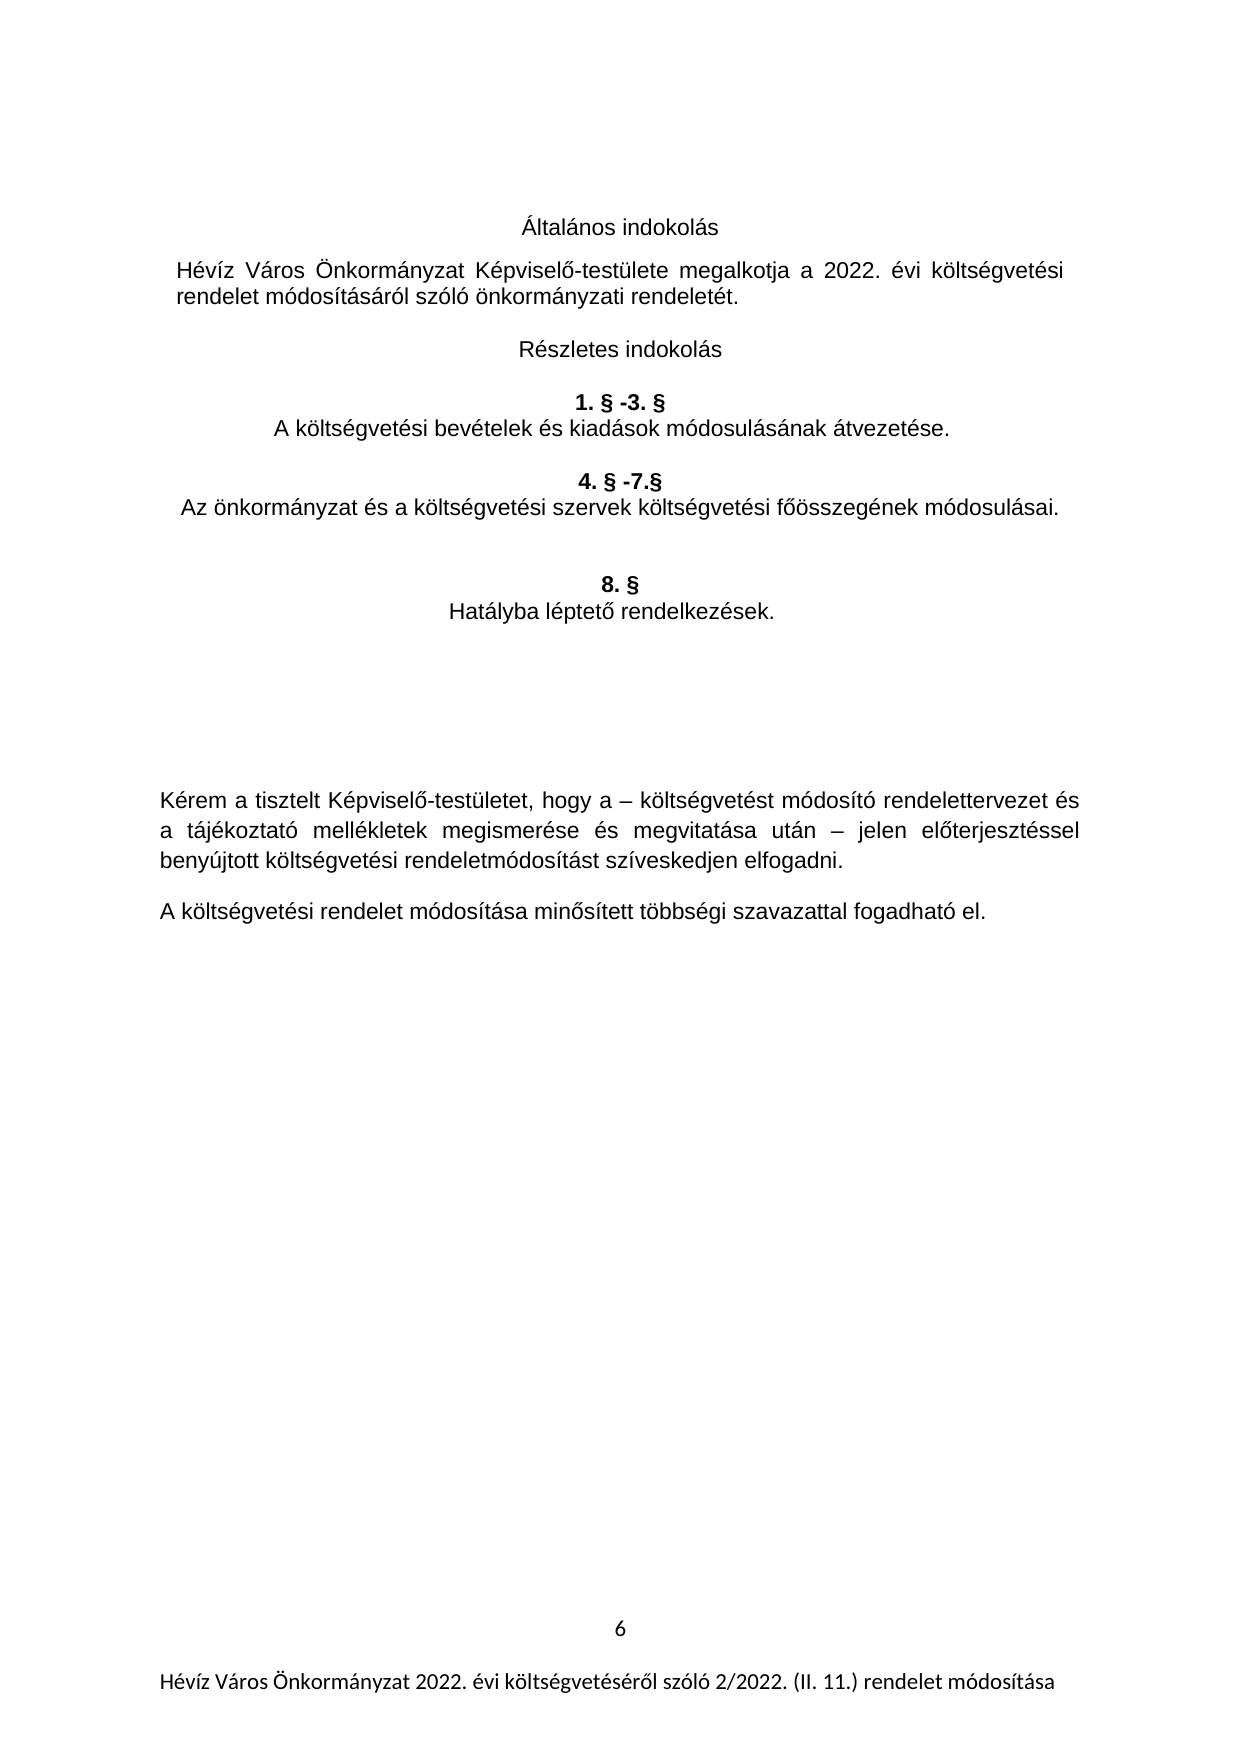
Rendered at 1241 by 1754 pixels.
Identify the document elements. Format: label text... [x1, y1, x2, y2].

text Hévíz Város Önkormányzat Képviselő-testülete megalkotja a 2022. évi költségvetési rendelet módosításáról szóló önkormányzati rendeletét. [176, 257, 1064, 309]
text 8. § [176, 571, 1064, 598]
text Részletes indokolás [176, 336, 1064, 362]
text 4. § -7.§ [176, 468, 1064, 494]
text Hatályba léptető rendelkezések. [159, 598, 1064, 624]
text A költségvetési bevételek és kiadások módosulásának átvezetése. [159, 415, 1064, 441]
text Az önkormányzat és a költségvetési szervek költségvetési főösszegének módosulásai. [159, 494, 1081, 520]
text 1. § -3. § [176, 388, 1064, 415]
text A költségvetési rendelet módosítása minősített többségi szavazattal fogadható el. [159, 898, 1081, 924]
text Általános indokolás [176, 214, 1064, 240]
text Kérem a tisztelt Képviselő-testületet, hogy a – költségvetést módosító rendelettervezet és a tájékoztató mellékletek megismerése és megvitatása után – jelen előterjesztéssel benyújtott költségvetési rendeletmódosítást szíveskedjen elfogadni. [159, 787, 1081, 873]
